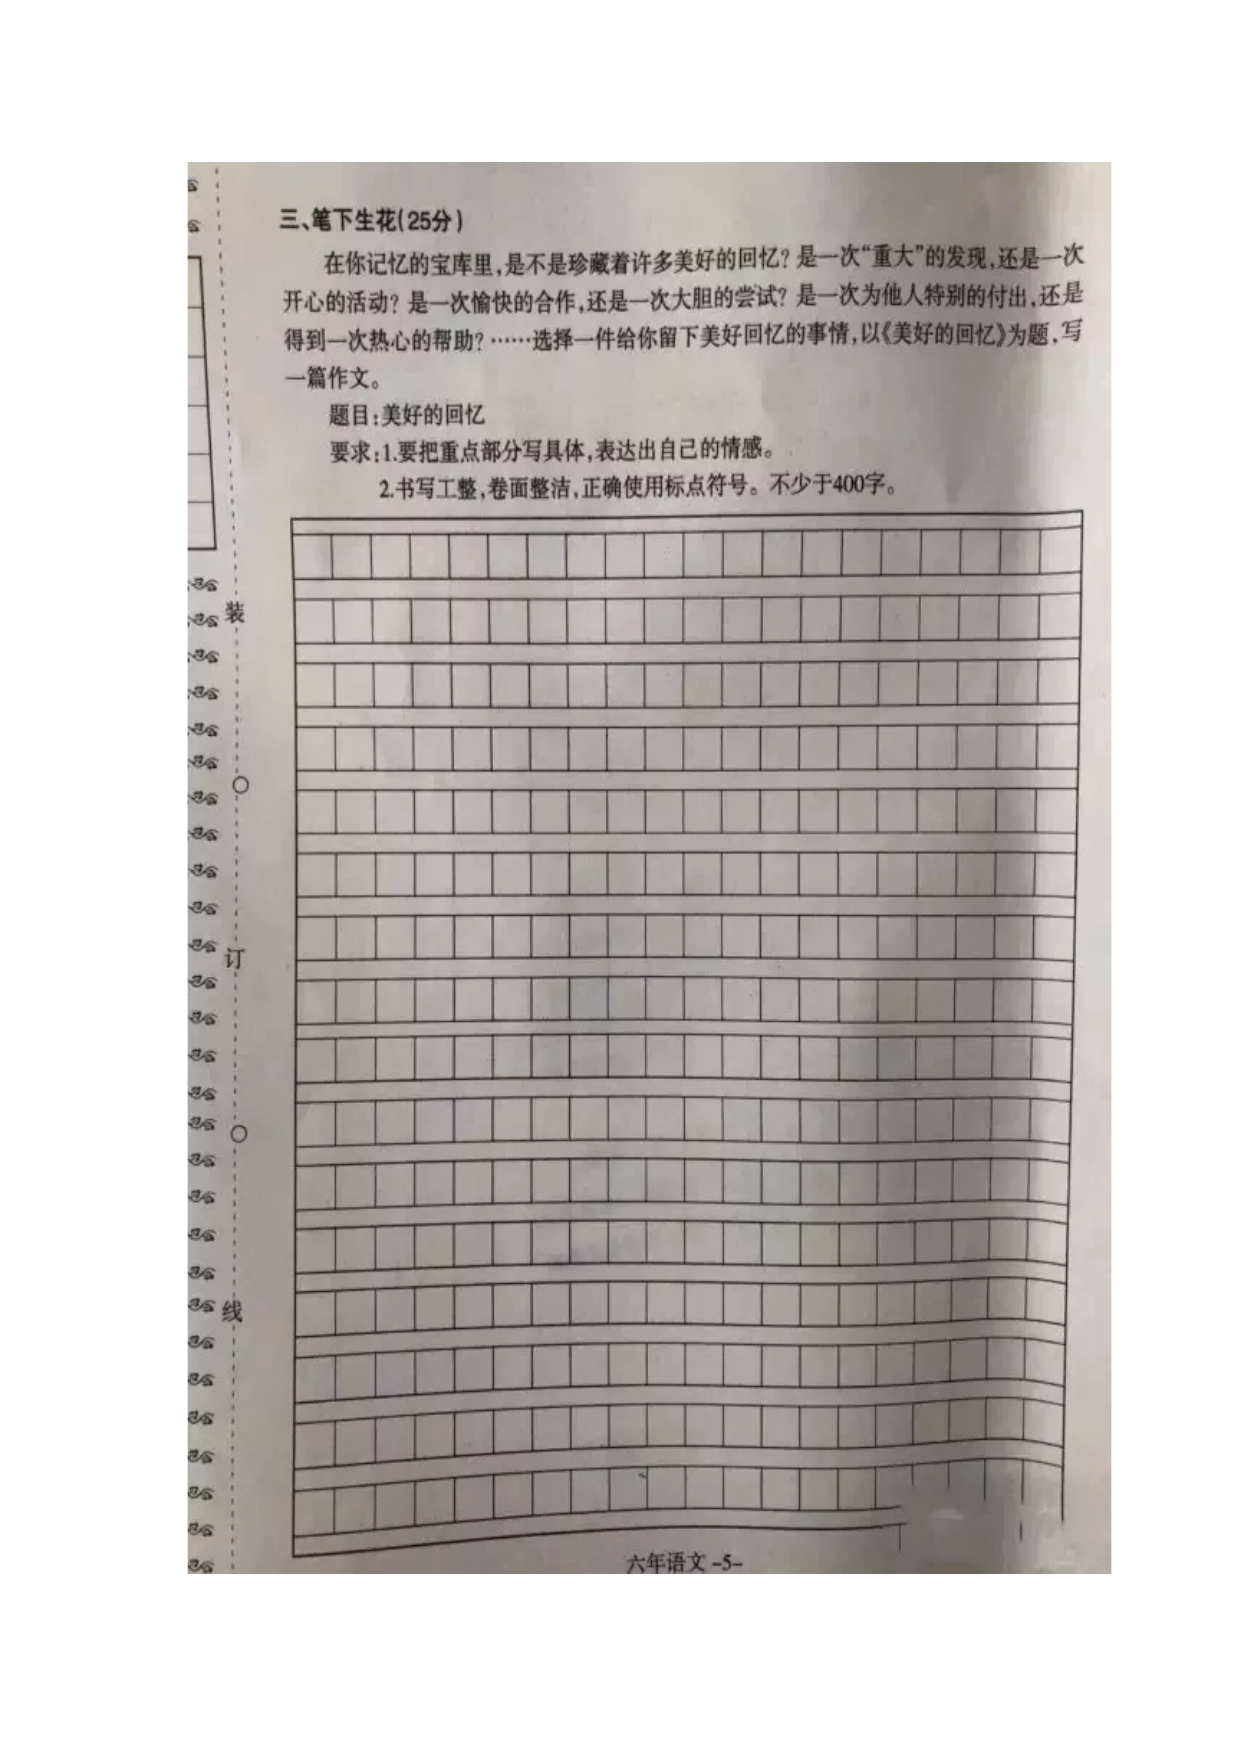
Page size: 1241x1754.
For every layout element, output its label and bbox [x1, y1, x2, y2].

picture [187, 162, 1112, 1574]
